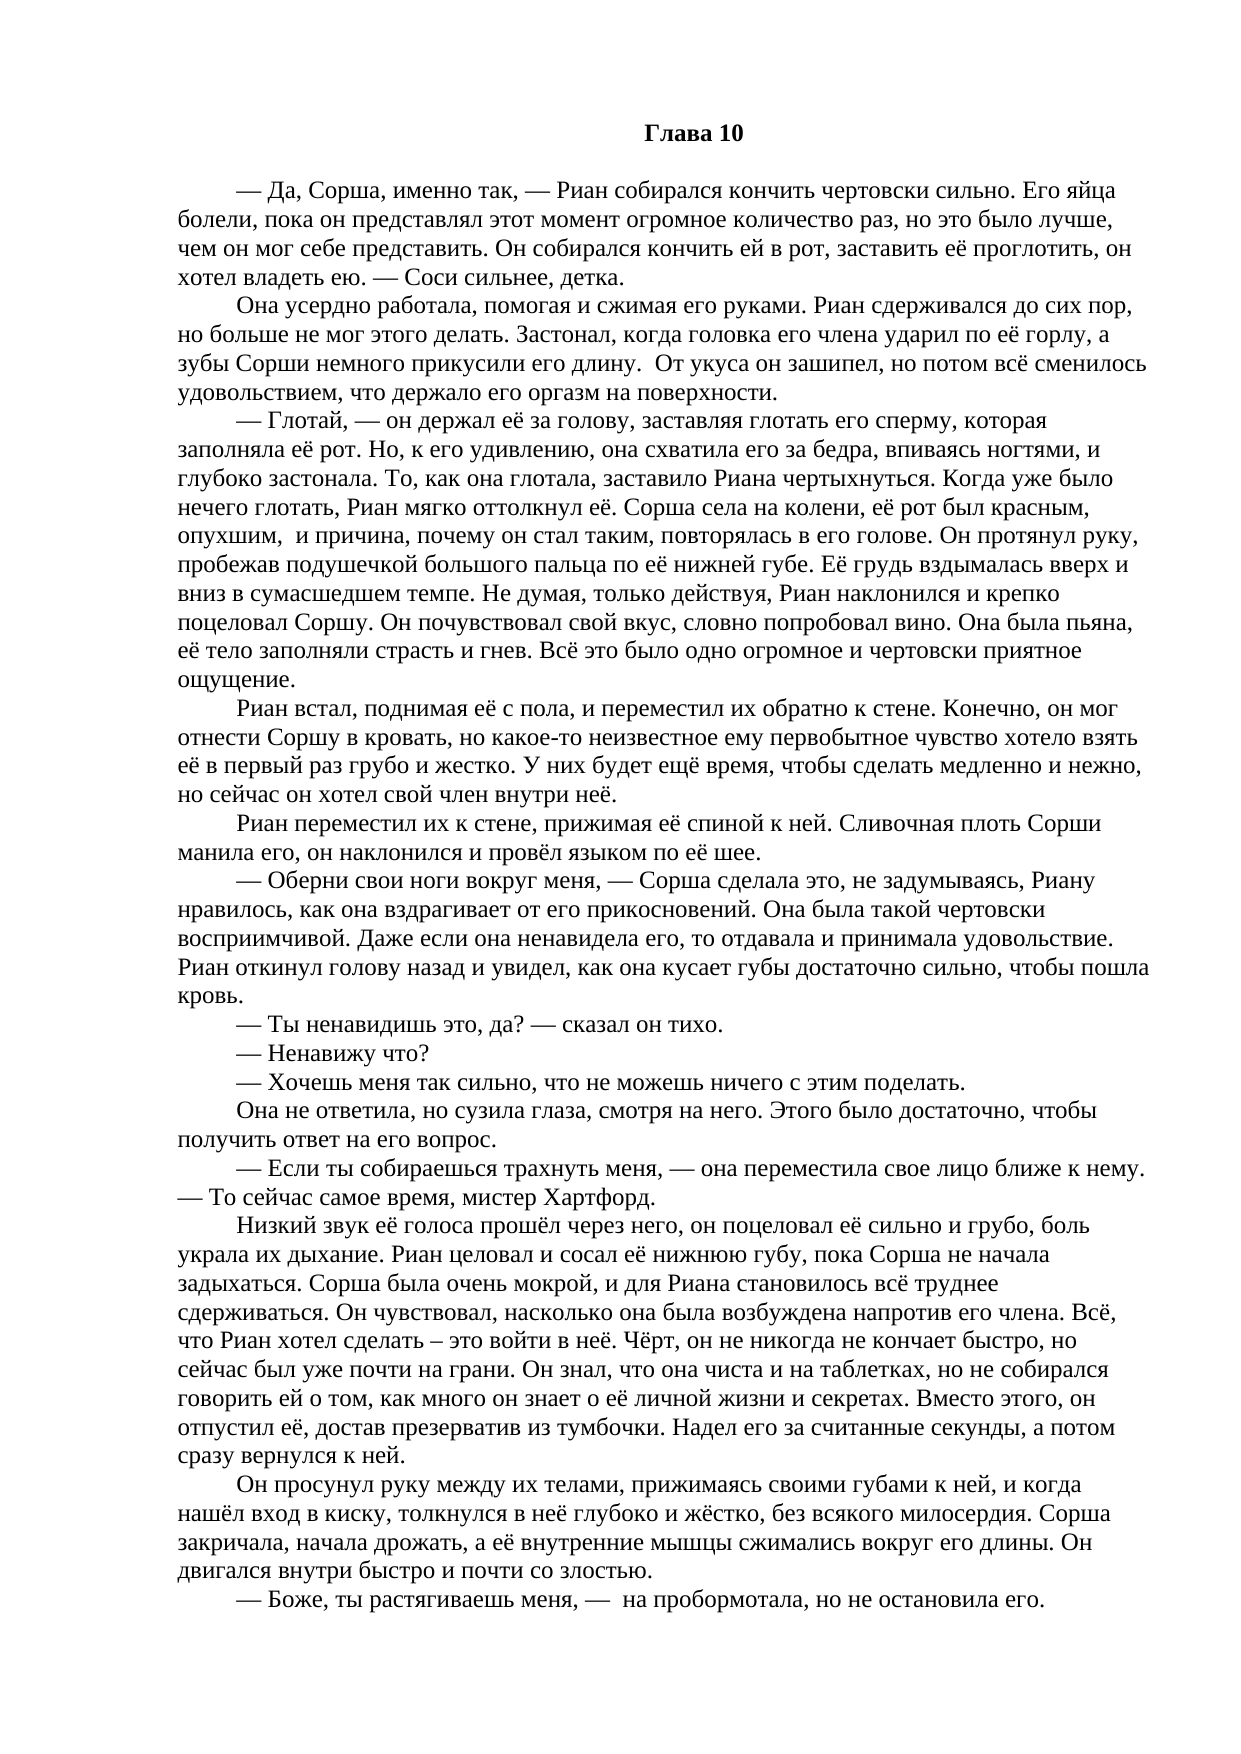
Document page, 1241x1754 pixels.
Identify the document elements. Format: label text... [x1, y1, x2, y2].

text — Ненавижу что? [177, 1038, 1152, 1067]
text — Ты ненавидишь это, да? — сказал он тихо. [177, 1009, 1152, 1038]
text Риан переместил их к стене, прижимая её спиной к ней. Сливочная плоть Сорши манила его, он наклонился и провёл языком по её шее. [177, 808, 1152, 866]
text Низкий звук её голоса прошёл через него, он поцеловал её сильно и грубо, боль украла их дыхание. Риан целовал и сосал её нижнюю губу, пока Сорша не начала задыхаться. Сорша была очень мокрой, и для Риана становилось всё труднее сдерживаться. Он чувствовал, насколько она была возбуждена напротив его члена. Всё, что Риан хотел сделать – это войти в неё. Чёрт, он не никогда не кончает быстро, но сейчас был уже почти на грани. Он знал, что она чиста и на таблетках, но не собирался говорить ей о том, как много он знает о её личной жизни и секретах. Вместо этого, он отпустил её, достав презерватив из тумбочки. Надел его за считанные секунды, а потом сразу вернулся к ней. [177, 1211, 1152, 1469]
text Глава 10 [177, 118, 1152, 147]
text Он просунул руку между их телами, прижимаясь своими губами к ней, и когда нашёл вход в киску, толкнулся в неё глубоко и жёстко, без всякого милосердия. Сорша закричала, начала дрожать, а её внутренние мышцы сжимались вокруг его длины. Он двигался внутри быстро и почти со злостью. [177, 1469, 1152, 1584]
text — Если ты собираешься трахнуть меня, — она переместила свое лицо ближе к нему. — То сейчас самое время, мистер Хартфорд. [177, 1153, 1152, 1211]
text Она не ответила, но сузила глаза, смотря на него. Этого было достаточно, чтобы получить ответ на его вопрос. [177, 1096, 1152, 1153]
text — Оберни свои ноги вокруг меня, — Сорша сделала это, не задумываясь, Риану нравилось, как она вздрагивает от его прикосновений. Она была такой чертовски восприимчивой. Даже если она ненавидела его, то отдавала и принимала удовольствие. Риан откинул голову назад и увидел, как она кусает губы достаточно сильно, чтобы пошла кровь. [177, 866, 1152, 1009]
text Она усердно работала, помогая и сжимая его руками. Риан сдерживался до сих пор, но больше не мог этого делать. Застонал, когда головка его члена ударил по её горлу, а зубы Сорши немного прикусили его длину. От укуса он зашипел, но потом всё сменилось удовольствием, что держало его оргазм на поверхности. [177, 291, 1152, 406]
text Риан встал, поднимая её с пола, и переместил их обратно к стене. Конечно, он мог отнести Соршу в кровать, но какое-то неизвестное ему первобытное чувство хотело взять её в первый раз грубо и жестко. У них будет ещё время, чтобы сделать медленно и нежно, но сейчас он хотел свой член внутри неё. [177, 693, 1152, 808]
text — Боже, ты растягиваешь меня, — на пробормотала, но не остановила его. [177, 1584, 1152, 1613]
text — Хочешь меня так сильно, что не можешь ничего с этим поделать. [177, 1067, 1152, 1096]
text — Глотай, — он держал её за голову, заставляя глотать его сперму, которая заполняла её рот. Но, к его удивлению, она схватила его за бедра, впиваясь ногтями, и глубоко застонала. То, как она глотала, заставило Риана чертыхнуться. Когда уже было нечего глотать, Риан мягко оттолкнул её. Сорша села на колени, её рот был красным, опухшим, и причина, почему он стал таким, повторялась в его голове. Он протянул руку, пробежав подушечкой большого пальца по её нижней губе. Её грудь вздымалась вверх и вниз в сумасшедшем темпе. Не думая, только действуя, Риан наклонился и крепко поцеловал Соршу. Он почувствовал свой вкус, словно попробовал вино. Она была пьяна, её тело заполняли страсть и гнев. Всё это было одно огромное и чертовски приятное ощущение. [177, 406, 1152, 693]
text — Да, Сорша, именно так, — Риан собирался кончить чертовски сильно. Его яйца болели, пока он представлял этот момент огромное количество раз, но это было лучше, чем он мог себе представить. Он собирался кончить ей в рот, заставить её проглотить, он хотел владеть ею. — Соси сильнее, детка. [177, 176, 1152, 291]
